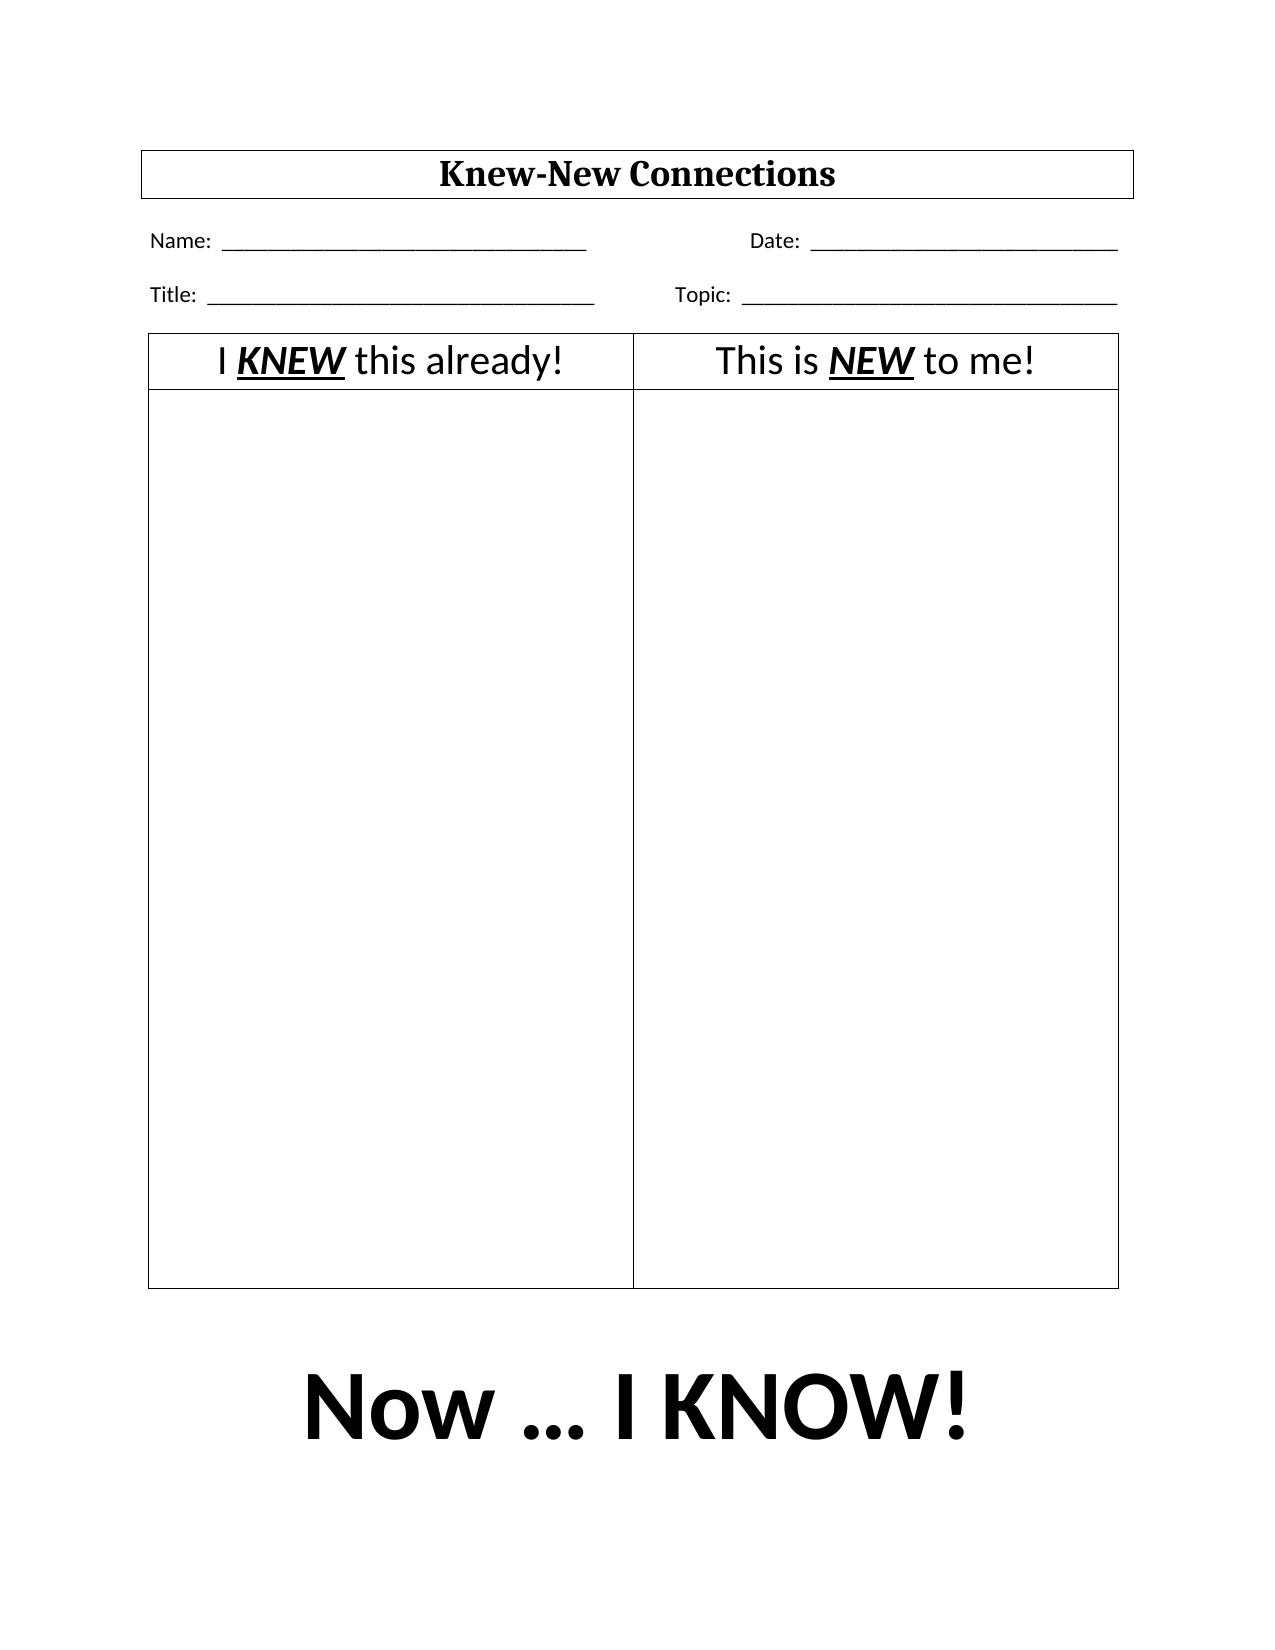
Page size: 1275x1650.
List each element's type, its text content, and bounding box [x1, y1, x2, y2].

table_header I KNEW this already! [149, 334, 633, 388]
text Knew-New Connections [142, 151, 1133, 198]
text Title: __________________________________ Topic: _________________________________ [150, 280, 1125, 308]
table_cell [634, 390, 1118, 1288]
table_cell [149, 390, 633, 1288]
text Now … I KNOW! [150, 1342, 1125, 1464]
table_header This is NEW to me! [634, 334, 1118, 388]
text Name: ________________________________ Date: ___________________________ [150, 227, 1125, 255]
